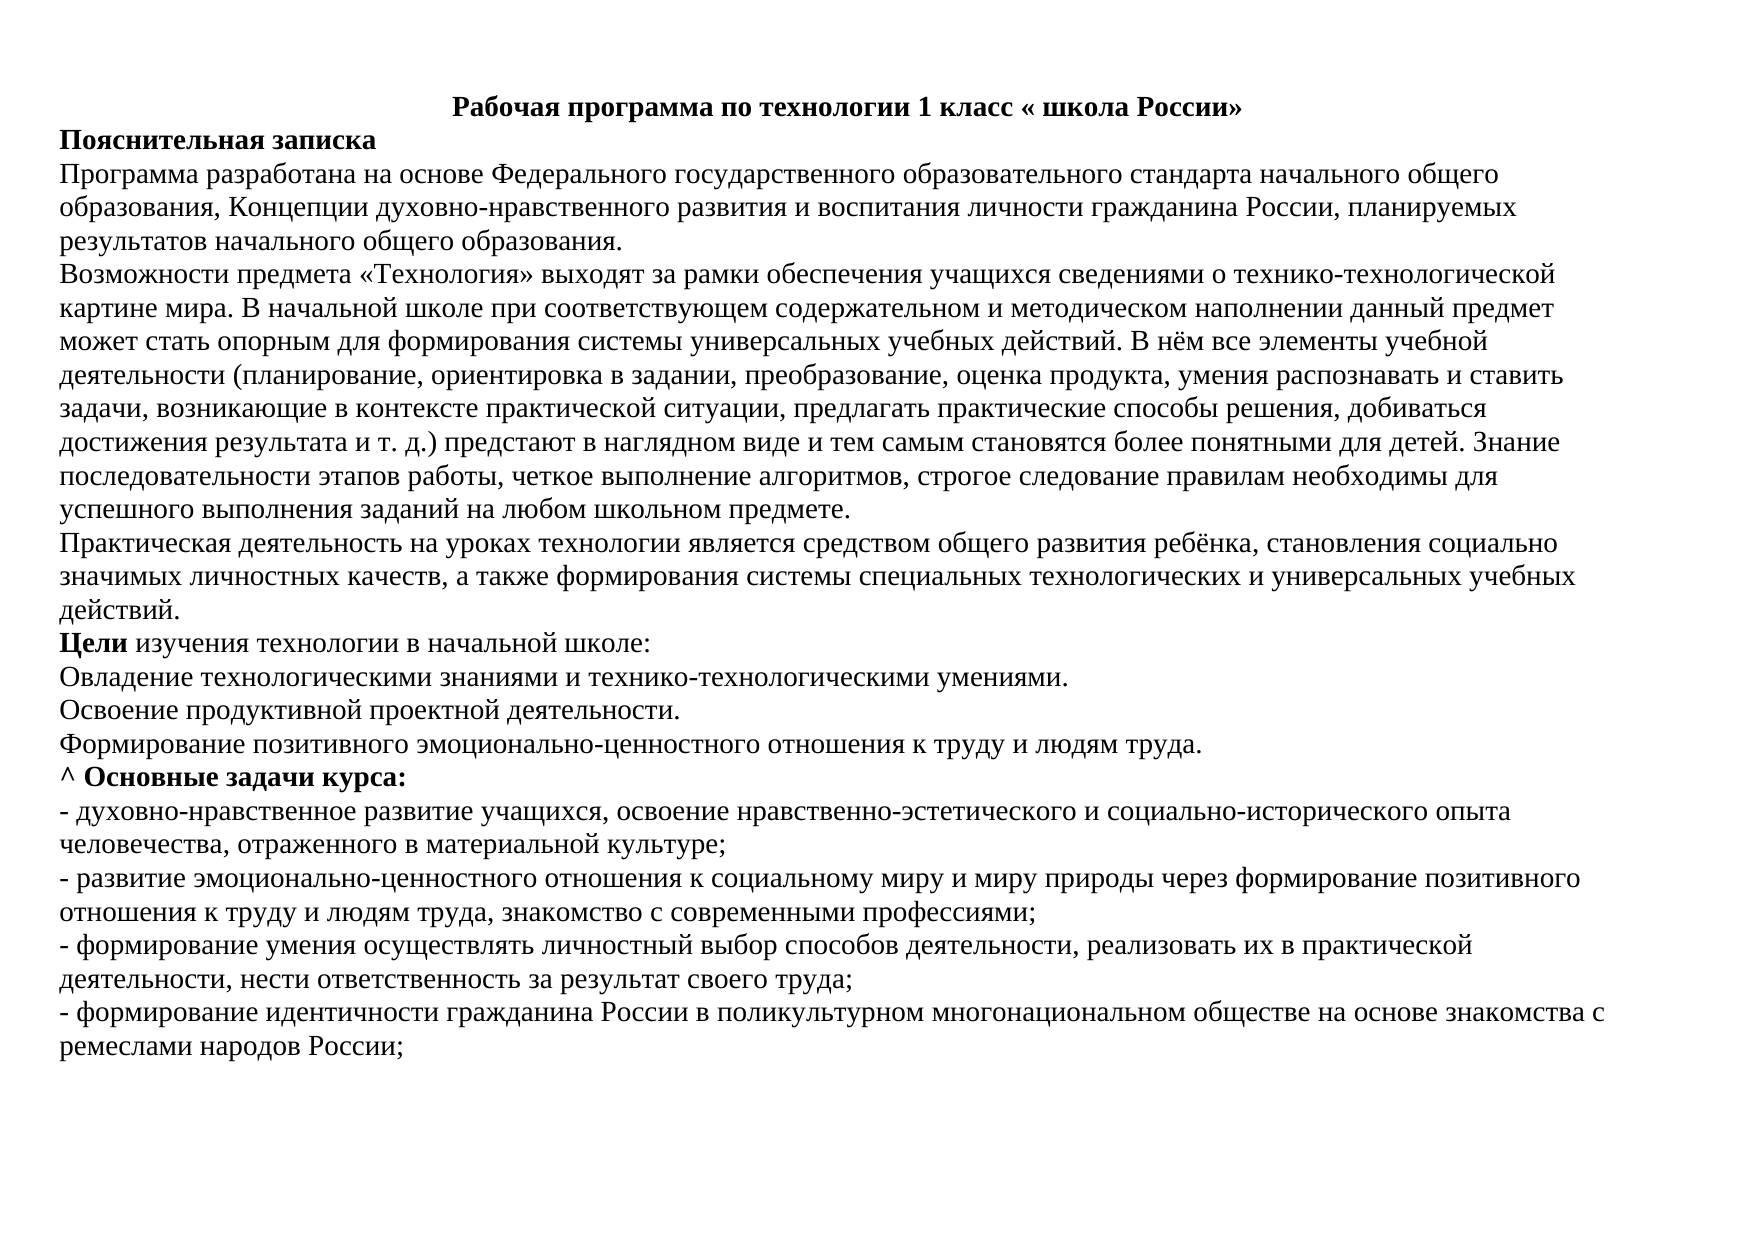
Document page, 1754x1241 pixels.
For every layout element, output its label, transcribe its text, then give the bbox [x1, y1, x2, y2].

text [59, 122, 1636, 1061]
text Рабочая программа по технологии 1 класс « школа России» [59, 89, 1636, 122]
